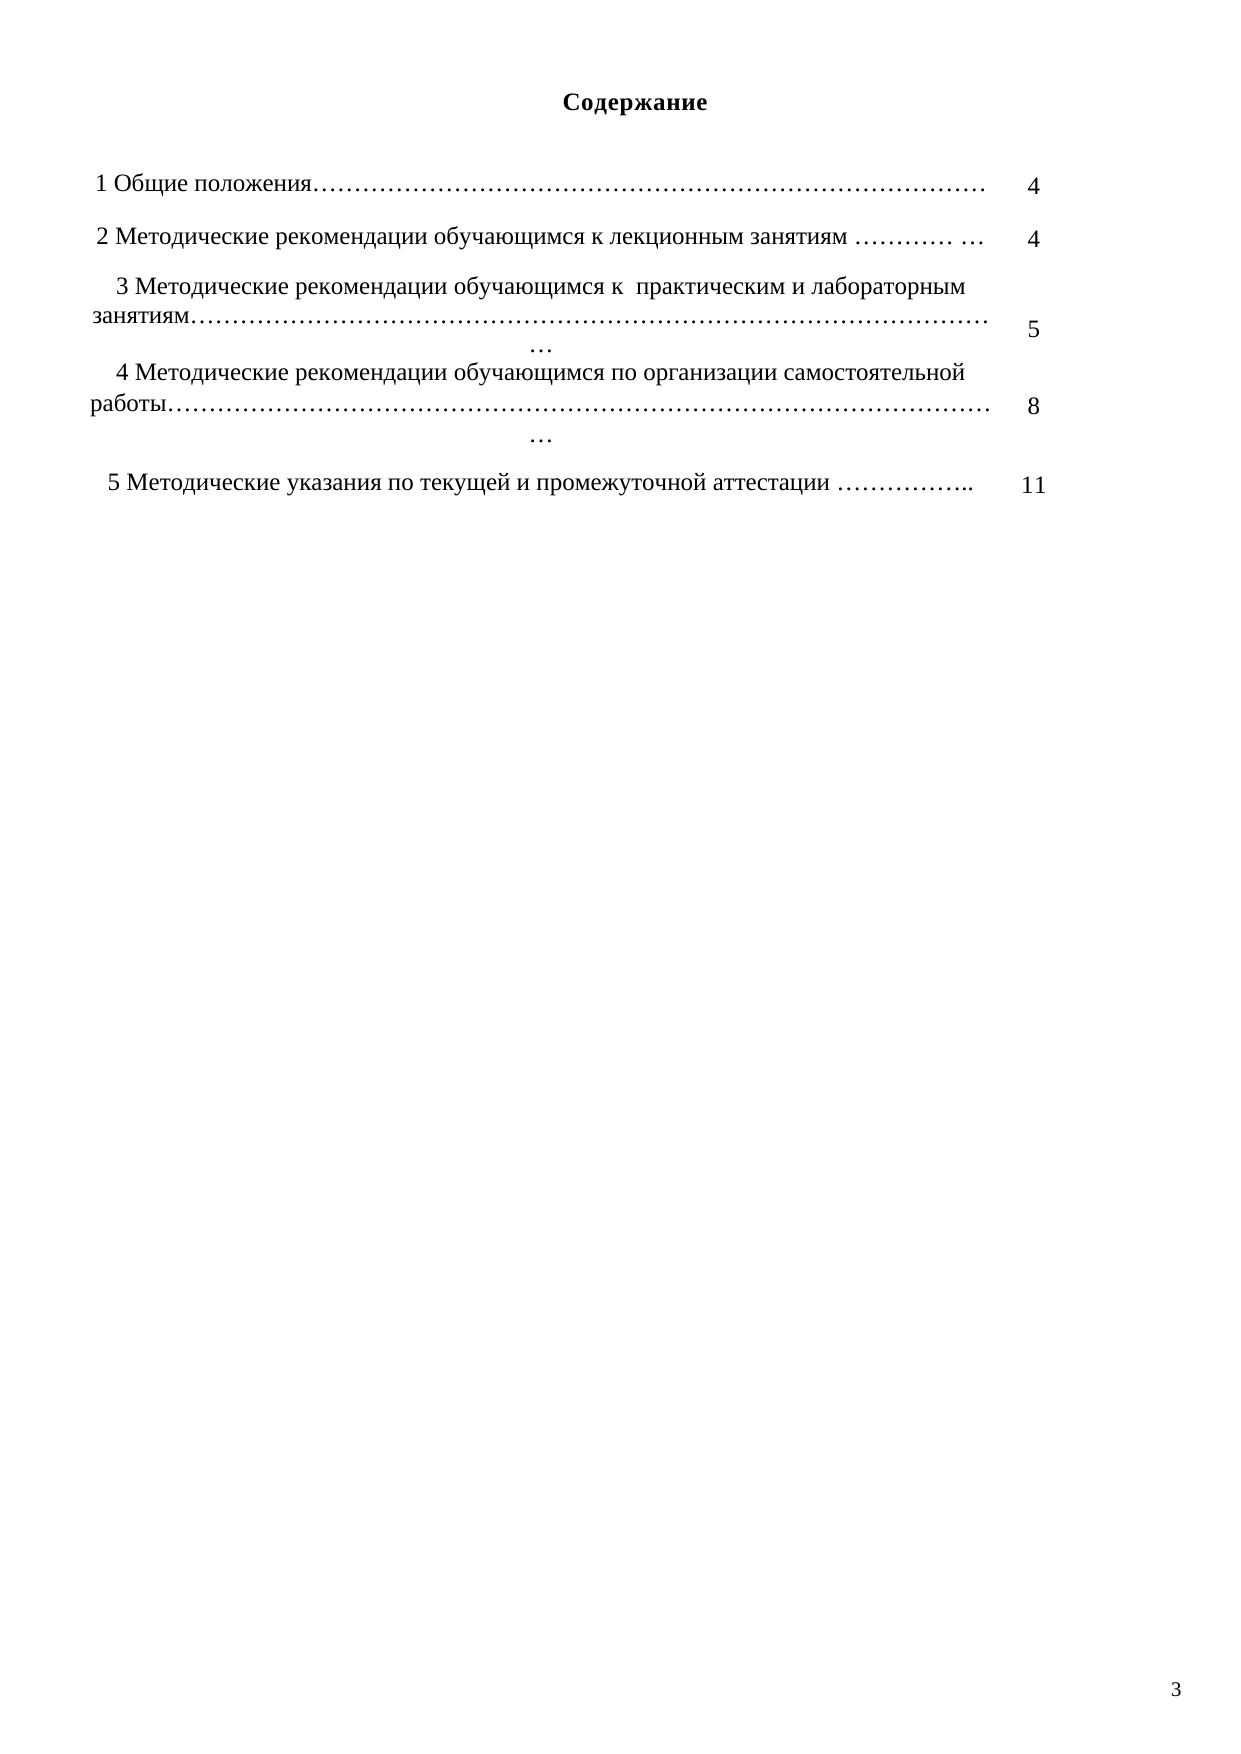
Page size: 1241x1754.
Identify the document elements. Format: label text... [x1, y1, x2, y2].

table_cell 4 Методические рекомендации обучающимся по организации самостоятельной работы………………………………………………………………………………………… [77, 358, 1004, 467]
table_header 1 Общие положения……………………………………………………………………… [77, 165, 1004, 218]
table_header 4 [1004, 165, 1063, 218]
text Содержание [88, 87, 1181, 115]
table_cell 11 [1004, 467, 1063, 514]
table_cell 4 [1004, 218, 1063, 271]
table_cell 8 [1004, 358, 1063, 467]
table_cell 5 [1004, 271, 1063, 357]
table_cell 5 Методические указания по текущей и промежуточной аттестации …………….. [77, 467, 1004, 514]
table_cell 3 Методические рекомендации обучающимся к практическим и лабораторным занятиям……………………………………………………………………………………… [77, 271, 1004, 357]
table_cell 2 Методические рекомендации обучающимся к лекционным занятиям ………… … [77, 218, 1004, 271]
